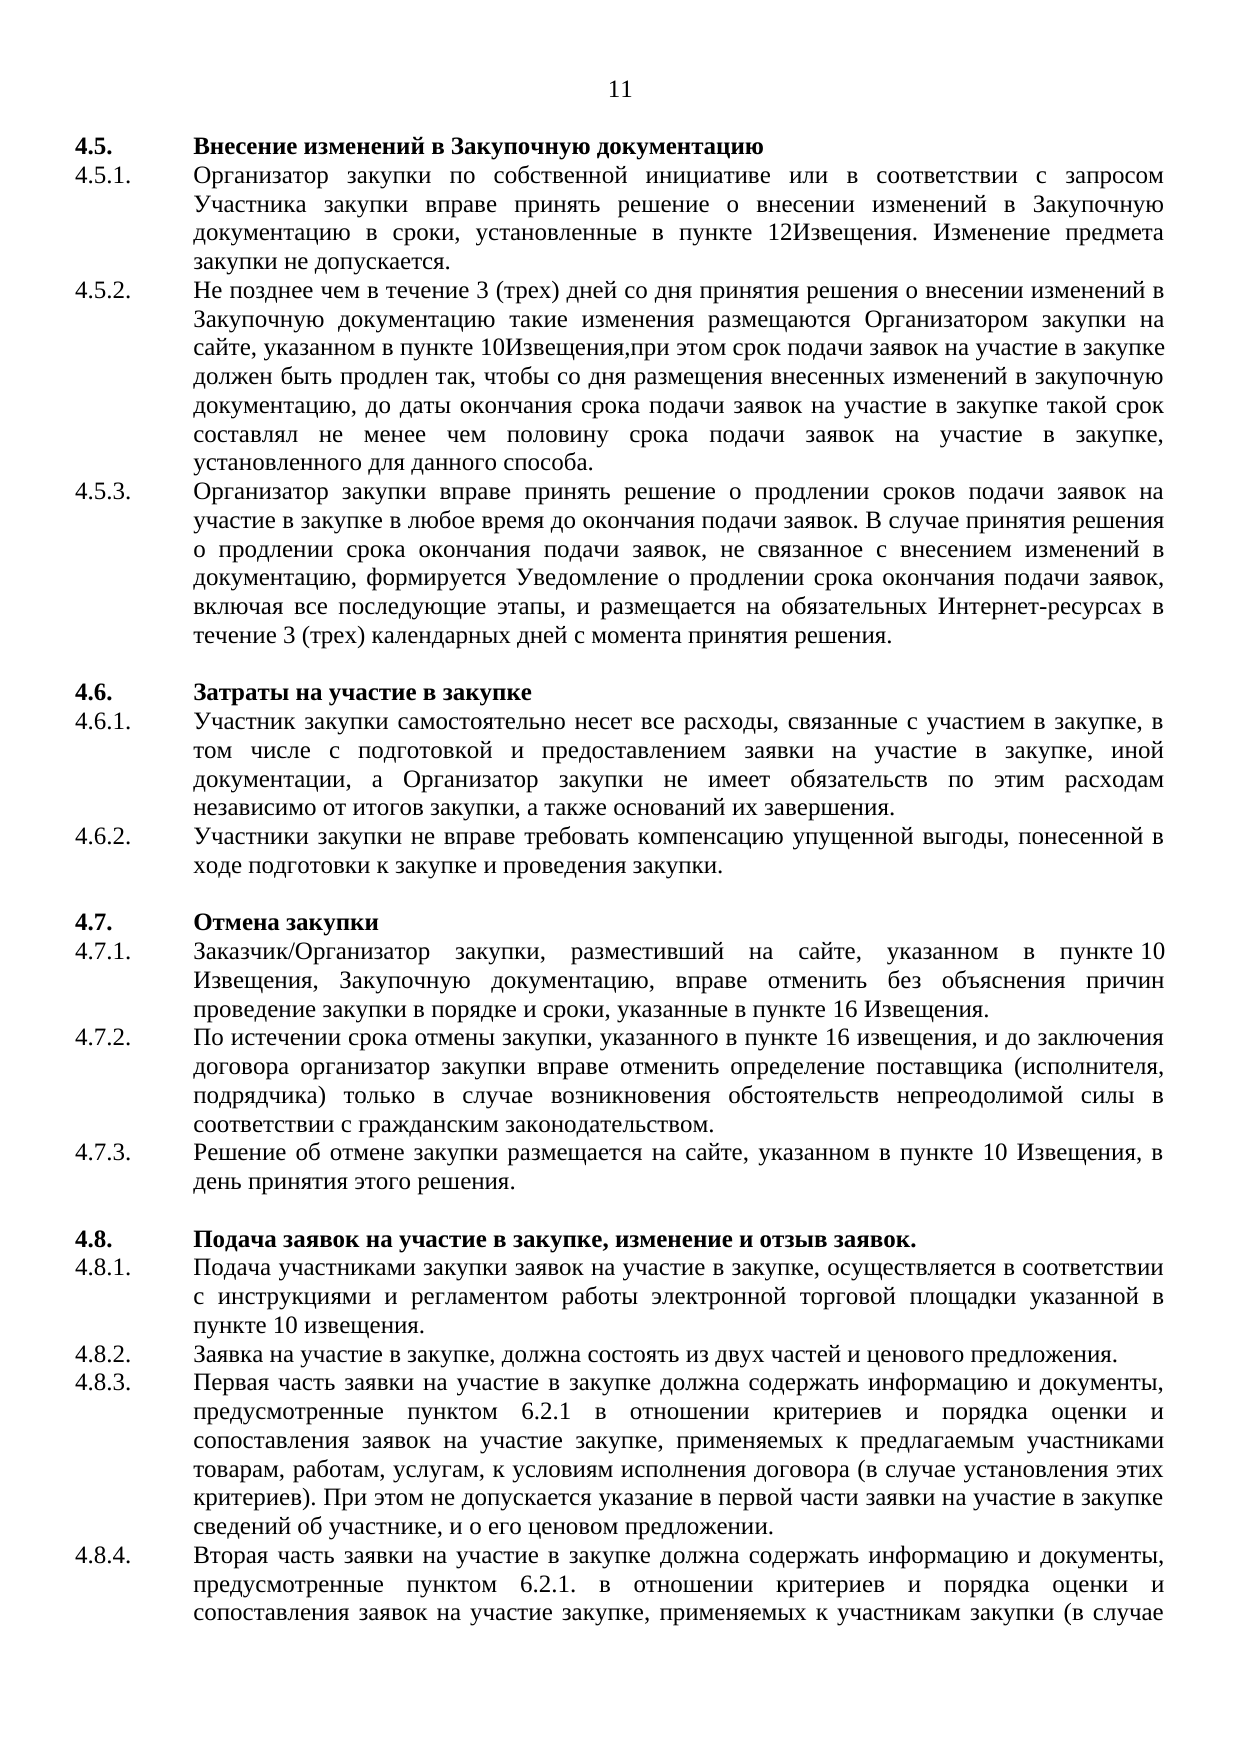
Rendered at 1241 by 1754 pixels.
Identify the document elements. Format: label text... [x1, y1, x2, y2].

list Заказчик/Организатор закупки, разместивший на сайте, указанном в пункте 10 Извещения, Закупочную документацию, вправе отменить без объяснения причин проведение закупки в порядке и сроки, указанные в пункте 16 Извещения. [75, 936, 1165, 1022]
list Затраты на участие в закупке [75, 677, 1165, 706]
list Организатор закупки по собственной инициативе или в соответствии с запросом Участника закупки вправе принять решение о внесении изменений в Закупочную документацию в сроки, установленные в пункте 12Извещения. Изменение предмета закупки не допускается. [75, 160, 1165, 275]
list Не позднее чем в течение 3 (трех) дней со дня принятия решения о внесении изменений в Закупочную документацию такие изменения размещаются Организатором закупки на сайте, указанном в пункте 10Извещения,при этом срок подачи заявок на участие в закупке должен быть продлен так, чтобы со дня размещения внесенных изменений в закупочную документацию, до даты окончания срока подачи заявок на участие в закупке такой срок составлял не менее чем половину срока подачи заявок на участие в закупке, установленного для данного способа. [75, 275, 1165, 476]
list Решение об отмене закупки размещается на сайте, указанном в пункте 10 Извещения, в день принятия этого решения. [75, 1137, 1165, 1195]
list Организатор закупки вправе принять решение о продлении сроков подачи заявок на участие в закупке в любое время до окончания подачи заявок. В случае принятия решения о продлении срока окончания подачи заявок, не связанное с внесением изменений в документацию, формируется Уведомление о продлении срока окончания подачи заявок, включая все последующие этапы, и размещается на обязательных Интернет-ресурсах в течение 3 (трех) календарных дней с момента принятия решения. [75, 476, 1165, 649]
list Подача участниками закупки заявок на участие в закупке, осуществляется в соответствии с инструкциями и регламентом работы электронной торговой площадки указанной в пункте 10 извещения. [75, 1252, 1165, 1339]
list Участники закупки не вправе требовать компенсацию упущенной выгоды, понесенной в ходе подготовки к закупке и проведения закупки. [75, 821, 1165, 879]
list Внесение изменений в Закупочную документацию [75, 131, 1165, 160]
list Участник закупки самостоятельно несет все расходы, связанные с участием в закупке, в том числе с подготовкой и предоставлением заявки на участие в закупке, иной документации, а Организатор закупки не имеет обязательств по этим расходам независимо от итогов закупки, а также оснований их завершения. [75, 706, 1165, 821]
list По истечении срока отмены закупки, указанного в пункте 16 извещения, и до заключения договора организатор закупки вправе отменить определение поставщика (исполнителя, подрядчика) только в случае возникновения обстоятельств непреодолимой силы в соответствии с гражданским законодательством. [75, 1022, 1165, 1137]
list Отмена закупки [75, 907, 1165, 936]
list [75, 1540, 1165, 1626]
list Подача заявок на участие в закупке, изменение и отзыв заявок. [75, 1224, 1165, 1252]
list Первая часть заявки на участие в закупке должна содержать информацию и документы, предусмотренные пунктом 6.2.1 в отношении критериев и порядка оценки и сопоставления заявок на участие закупке, применяемых к предлагаемым участниками товарам, работам, услугам, к условиям исполнения договора (в случае установления этих критериев). При этом не допускается указание в первой части заявки на участие в закупке сведений об участнике, и о его ценовом предложении. [75, 1367, 1165, 1540]
list Заявка на участие в закупке, должна состоять из двух частей и ценового предложения. [75, 1339, 1165, 1367]
